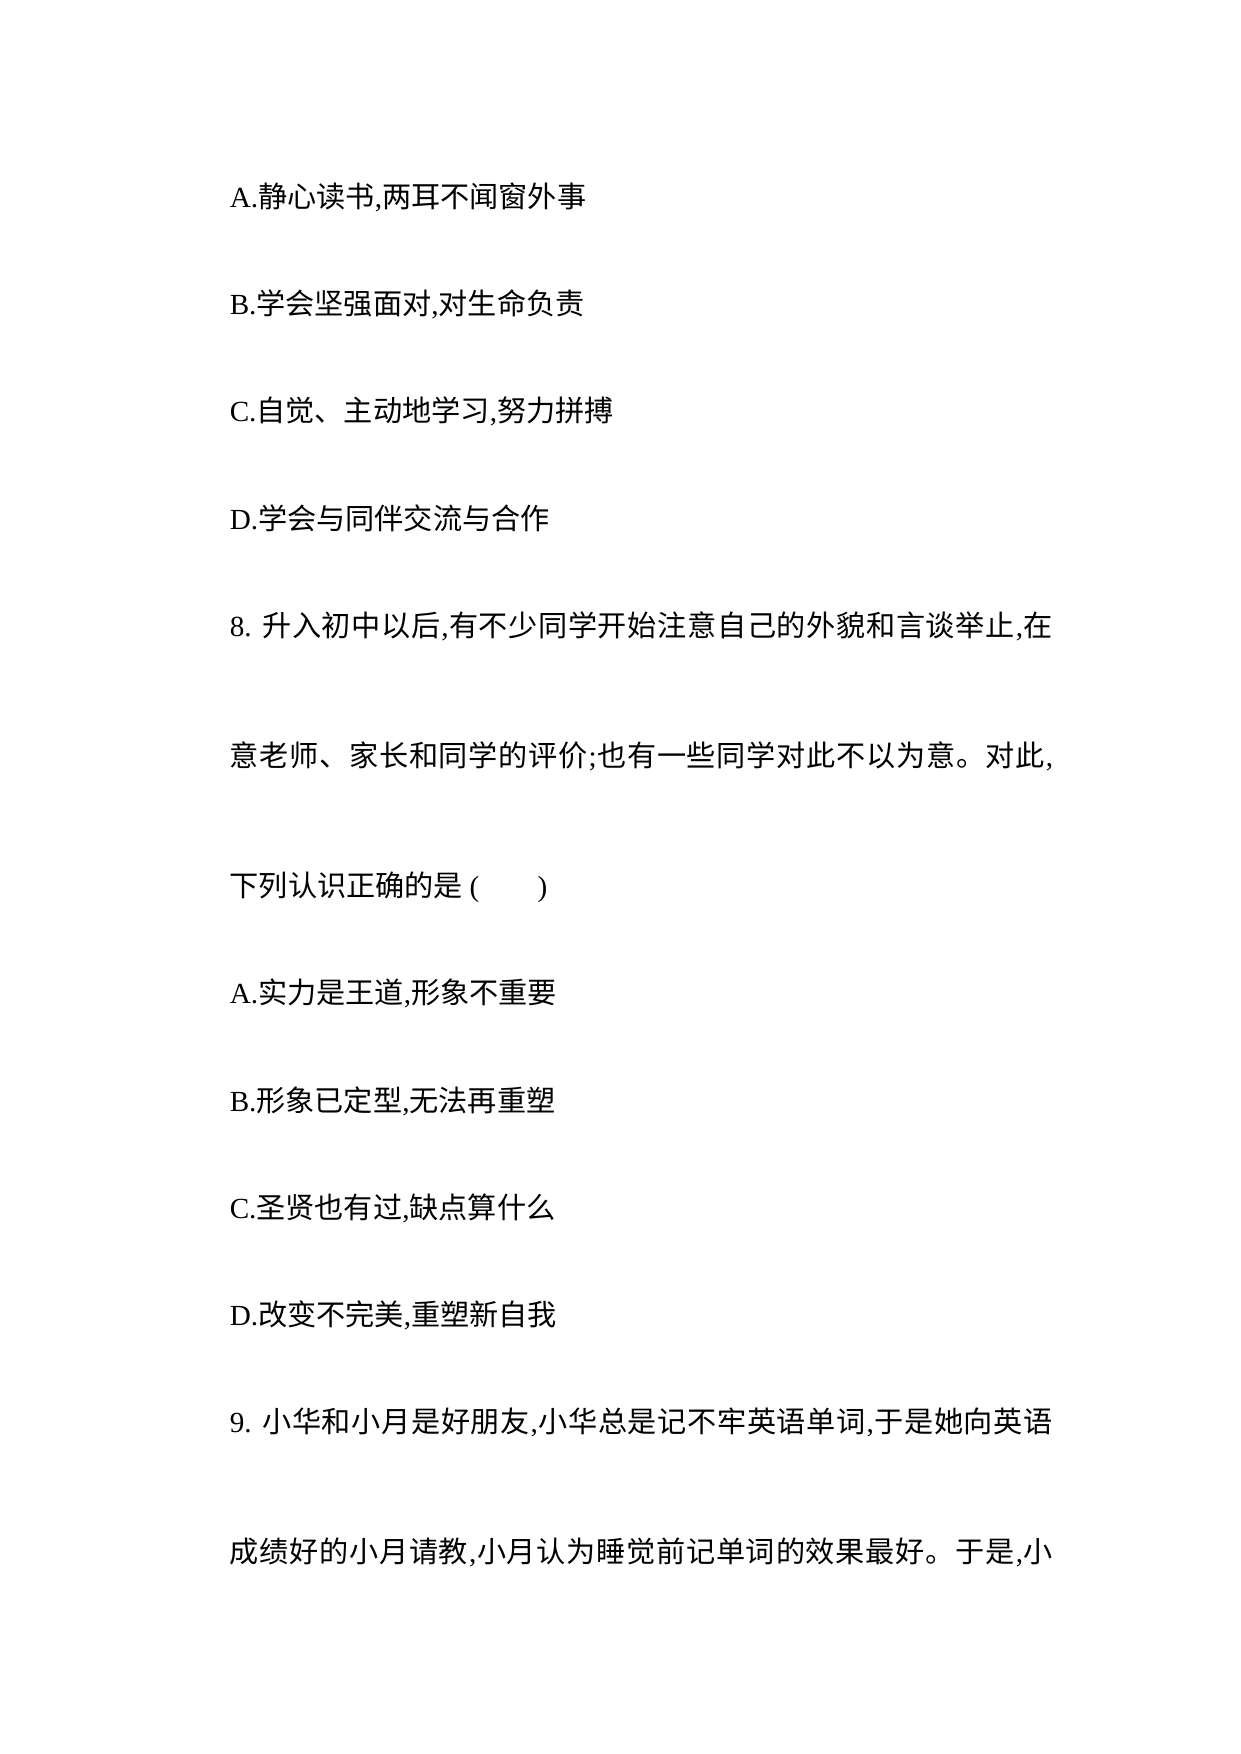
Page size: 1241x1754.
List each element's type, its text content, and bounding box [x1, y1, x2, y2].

text A.实力是王道,形象不重要 [229, 958, 1053, 1023]
text C.自觉、主动地学习,努力拼搏 [229, 377, 1053, 442]
text A.静心读书,两耳不闻窗外事 [229, 162, 1053, 227]
text 8. 升入初中以后,有不少同学开始注意自己的外貌和言谈举止,在意老师、家长和同学的评价;也有一些同学对此不以为意。对此,下列认识正确的是 ( ) [229, 591, 1053, 916]
text D.改变不完美,重塑新自我 [229, 1280, 1053, 1345]
text B.形象已定型,无法再重塑 [229, 1066, 1053, 1131]
text C.圣贤也有过,缺点算什么 [229, 1173, 1053, 1238]
text B.学会坚强面对,对生命负责 [229, 269, 1053, 334]
text D.学会与同伴交流与合作 [229, 484, 1053, 549]
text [229, 1388, 1053, 1583]
